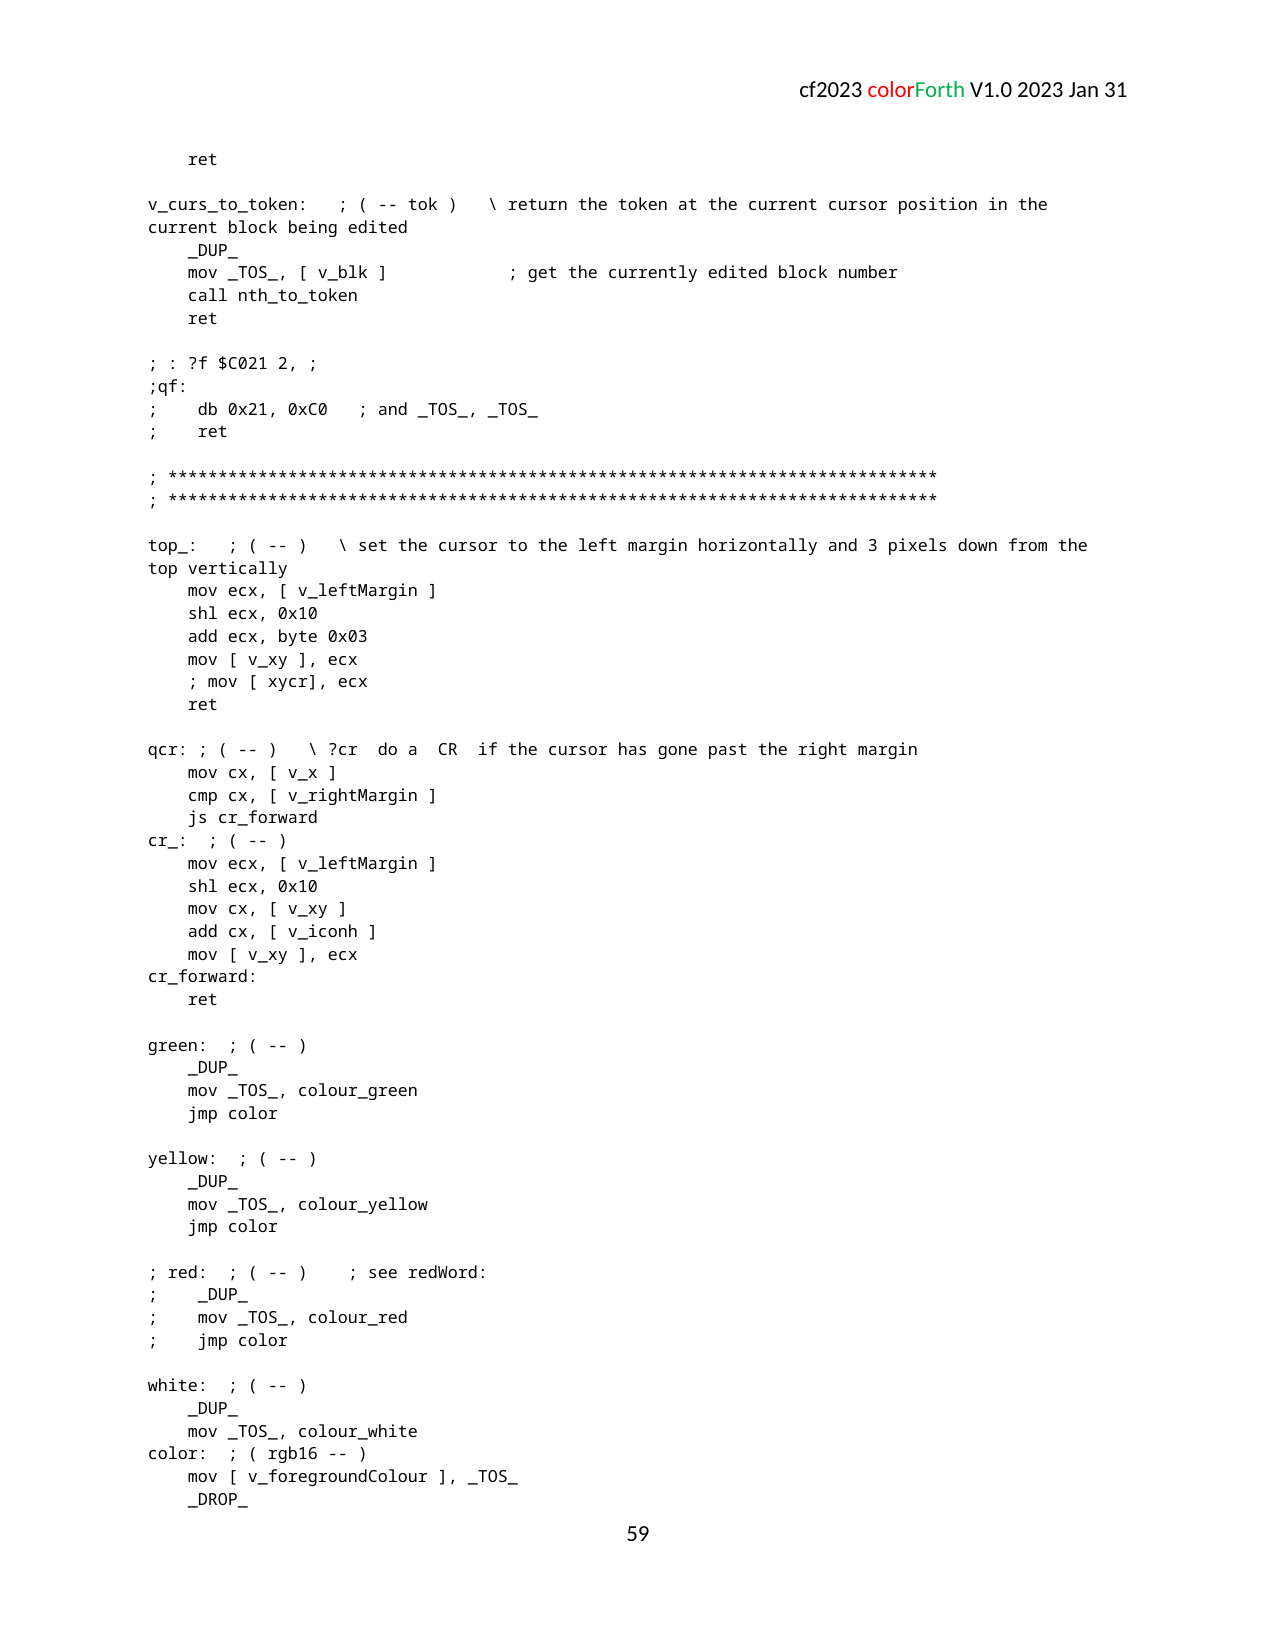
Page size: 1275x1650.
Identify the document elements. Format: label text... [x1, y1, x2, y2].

text ;qf: [148, 375, 1127, 397]
text _DUP_ [148, 238, 1127, 261]
text v_curs_to_token: ; ( -- tok ) \ return the token at the current cursor position in the current block being edited [148, 193, 1127, 238]
text call nth_to_token [148, 284, 1127, 307]
text ; jmp color [148, 1328, 1127, 1351]
text ; ***************************************************************************** [148, 466, 1127, 488]
text _DUP_ [148, 1397, 1127, 1419]
text top_: ; ( -- ) \ set the cursor to the left margin horizontally and 3 pixels down from the top vertically [148, 534, 1127, 579]
text ret [148, 148, 1127, 170]
text mov _TOS_, [ v_blk ] ; get the currently edited block number [148, 261, 1127, 284]
text ; : ?f $C021 2, ; [148, 352, 1127, 375]
text cmp cx, [ v_rightMargin ] [148, 783, 1127, 806]
text ret [148, 693, 1127, 715]
text mov ecx, [ v_leftMargin ] [148, 852, 1127, 874]
text jmp color [148, 1101, 1127, 1124]
text ; ret [148, 420, 1127, 443]
text mov cx, [ v_xy ] [148, 897, 1127, 920]
text _DUP_ [148, 1056, 1127, 1079]
text shl ecx, 0x10 [148, 874, 1127, 897]
text mov ecx, [ v_leftMargin ] [148, 579, 1127, 602]
text ; mov _TOS_, colour_red [148, 1306, 1127, 1328]
text ret [148, 988, 1127, 1011]
text jmp color [148, 1215, 1127, 1238]
text mov cx, [ v_x ] [148, 761, 1127, 783]
text ; red: ; ( -- ) ; see redWord: [148, 1260, 1127, 1283]
text ; mov [ xycr], ecx [148, 670, 1127, 693]
text add ecx, byte 0x03 [148, 624, 1127, 647]
text ; db 0x21, 0xC0 ; and _TOS_, _TOS_ [148, 397, 1127, 420]
text green: ; ( -- ) [148, 1033, 1127, 1056]
text js cr_forward [148, 806, 1127, 829]
text mov [ v_foregroundColour ], _TOS_ [148, 1465, 1127, 1487]
text ; ***************************************************************************** [148, 488, 1127, 511]
text white: ; ( -- ) [148, 1374, 1127, 1397]
text cr_: ; ( -- ) [148, 829, 1127, 852]
text mov _TOS_, colour_yellow [148, 1192, 1127, 1215]
text yellow: ; ( -- ) [148, 1147, 1127, 1169]
text qcr: ; ( -- ) \ ?cr do a CR if the cursor has gone past the right margin [148, 738, 1127, 761]
text cr_forward: [148, 965, 1127, 988]
text _DUP_ [148, 1169, 1127, 1192]
text ; _DUP_ [148, 1283, 1127, 1306]
text _DROP_ [148, 1487, 1127, 1510]
text add cx, [ v_iconh ] [148, 920, 1127, 942]
text shl ecx, 0x10 [148, 602, 1127, 624]
text color: ; ( rgb16 -- ) [148, 1442, 1127, 1465]
text mov [ v_xy ], ecx [148, 647, 1127, 670]
text mov _TOS_, colour_white [148, 1419, 1127, 1442]
text ret [148, 307, 1127, 329]
text mov [ v_xy ], ecx [148, 942, 1127, 965]
text mov _TOS_, colour_green [148, 1079, 1127, 1101]
